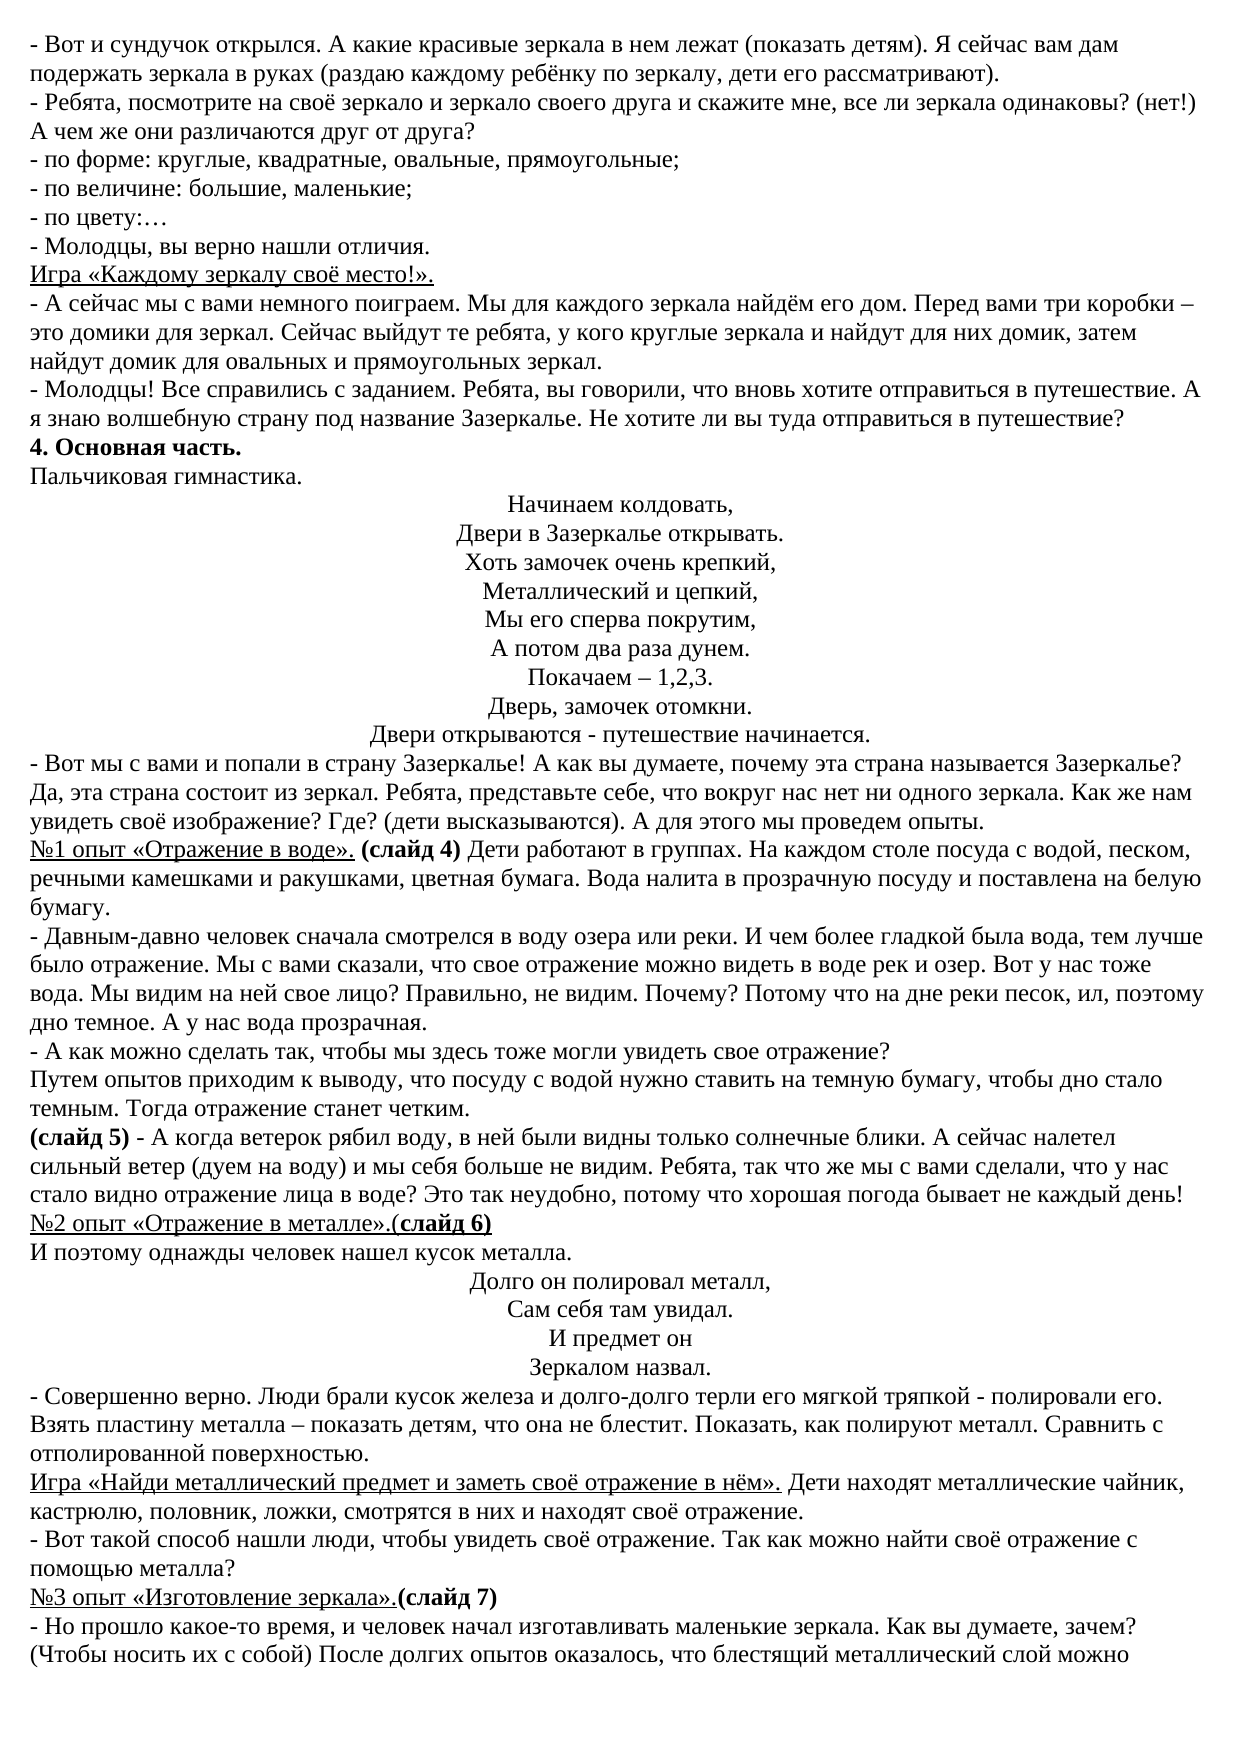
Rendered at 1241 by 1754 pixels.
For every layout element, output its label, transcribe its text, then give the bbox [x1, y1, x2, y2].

text - по величине: большие, маленькие; [29, 173, 1211, 202]
text Игра «Найди металлический предмет и заметь своё отражение в нём». Дети находят металлические чайник, кастрюлю, половник, ложки, смотрятся в них и находят своё отражение. [29, 1467, 1211, 1524]
text И поэтому однажды человек нашел кусок металла. [29, 1237, 1211, 1266]
text Двери открываются - путешествие начинается. [29, 719, 1211, 748]
text Покачаем – 1,2,3. [29, 662, 1211, 691]
text (слайд 5) - А когда ветерок рябил воду, в ней были видны только солнечные блики. А сейчас налетел сильный ветер (дуем на воду) и мы себя больше не видим. Ребята, так что же мы с вами сделали, что у нас стало видно отражение лица в воде? Это так неудобно, потому что хорошая погода бывает не каждый день! [29, 1122, 1211, 1208]
text - А как можно сделать так, чтобы мы здесь тоже могли увидеть свое отражение? [29, 1036, 1211, 1064]
text Двери в Зазеркалье открывать. [29, 518, 1211, 547]
text - Молодцы! Все справились с заданием. Ребята, вы говорили, что вновь хотите отправиться в путешествие. А я знаю волшебную страну под название Зазеркалье. Не хотите ли вы туда отправиться в путешествие? [29, 374, 1211, 432]
text - Вот и сундучок открылся. А какие красивые зеркала в нем лежат (показать детям). Я сейчас вам дам подержать зеркала в руках (раздаю каждому ребёнку по зеркалу, дети его рассматривают). [29, 29, 1211, 87]
text Сам себя там увидал. [29, 1294, 1211, 1323]
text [29, 1611, 1211, 1668]
text А потом два раза дунем. [29, 633, 1211, 662]
text - по форме: круглые, квадратные, овальные, прямоугольные; [29, 144, 1211, 173]
text 4. Основная часть. [29, 432, 1211, 461]
text - Вот мы с вами и попали в страну Зазеркалье! А как вы думаете, почему эта страна называется Зазеркалье? Да, эта страна состоит из зеркал. Ребята, представьте себе, что вокруг нас нет ни одного зеркала. Как же нам увидеть своё изображение? Где? (дети высказываются). А для этого мы проведем опыты. [29, 748, 1211, 834]
text Игра «Каждому зеркалу своё место!». [29, 259, 1211, 288]
text - Ребята, посмотрите на своё зеркало и зеркало своего друга и скажите мне, все ли зеркала одинаковы? (нет!) А чем же они различаются друг от друга? [29, 87, 1211, 144]
text Мы его сперва покрутим, [29, 604, 1211, 633]
text - по цвету:… [29, 202, 1211, 231]
text - Давным-давно человек сначала смотрелся в воду озера или реки. И чем более гладкой была вода, тем лучше было отражение. Мы с вами сказали, что свое отражение можно видеть в воде рек и озер. Вот у нас тоже вода. Мы видим на ней свое лицо? Правильно, не видим. Почему? Потому что на дне реки песок, ил, поэтому дно темное. А у нас вода прозрачная. [29, 921, 1211, 1036]
text - Молодцы, вы верно нашли отличия. [29, 231, 1211, 259]
text Долго он полировал металл, [29, 1266, 1211, 1294]
text И предмет он [29, 1323, 1211, 1352]
text Зеркалом назвал. [29, 1352, 1211, 1381]
text Хоть замочек очень крепкий, [29, 547, 1211, 576]
text - Вот такой способ нашли люди, чтобы увидеть своё отражение. Так как можно найти своё отражение с помощью металла? [29, 1524, 1211, 1582]
text Путем опытов приходим к выводу, что посуду с водой нужно ставить на темную бумагу, чтобы дно стало темным. Тогда отражение станет четким. [29, 1064, 1211, 1122]
text №2 опыт «Отражение в металле».(слайд 6) [29, 1208, 1211, 1237]
text №3 опыт «Изготовление зеркала».(слайд 7) [29, 1582, 1211, 1611]
text - А сейчас мы с вами немного поиграем. Мы для каждого зеркала найдём его дом. Перед вами три коробки – это домики для зеркал. Сейчас выйдут те ребята, у кого круглые зеркала и найдут для них домик, затем найдут домик для овальных и прямоугольных зеркал. [29, 288, 1211, 374]
text Начинаем колдовать, [29, 489, 1211, 518]
text №1 опыт «Отражение в воде». (слайд 4) Дети работают в группах. На каждом столе посуда с водой, песком, речными камешками и ракушками, цветная бумага. Вода налита в прозрачную посуду и поставлена на белую бумагу. [29, 834, 1211, 921]
text - Совершенно верно. Люди брали кусок железа и долго-долго терли его мягкой тряпкой - полировали его. [29, 1381, 1211, 1409]
text Пальчиковая гимнастика. [29, 461, 1211, 489]
text Дверь, замочек отомкни. [29, 691, 1211, 719]
text Взять пластину металла – показать детям, что она не блестит. Показать, как полируют металл. Сравнить с отполированной поверхностью. [29, 1409, 1211, 1467]
text Металлический и цепкий, [29, 576, 1211, 604]
